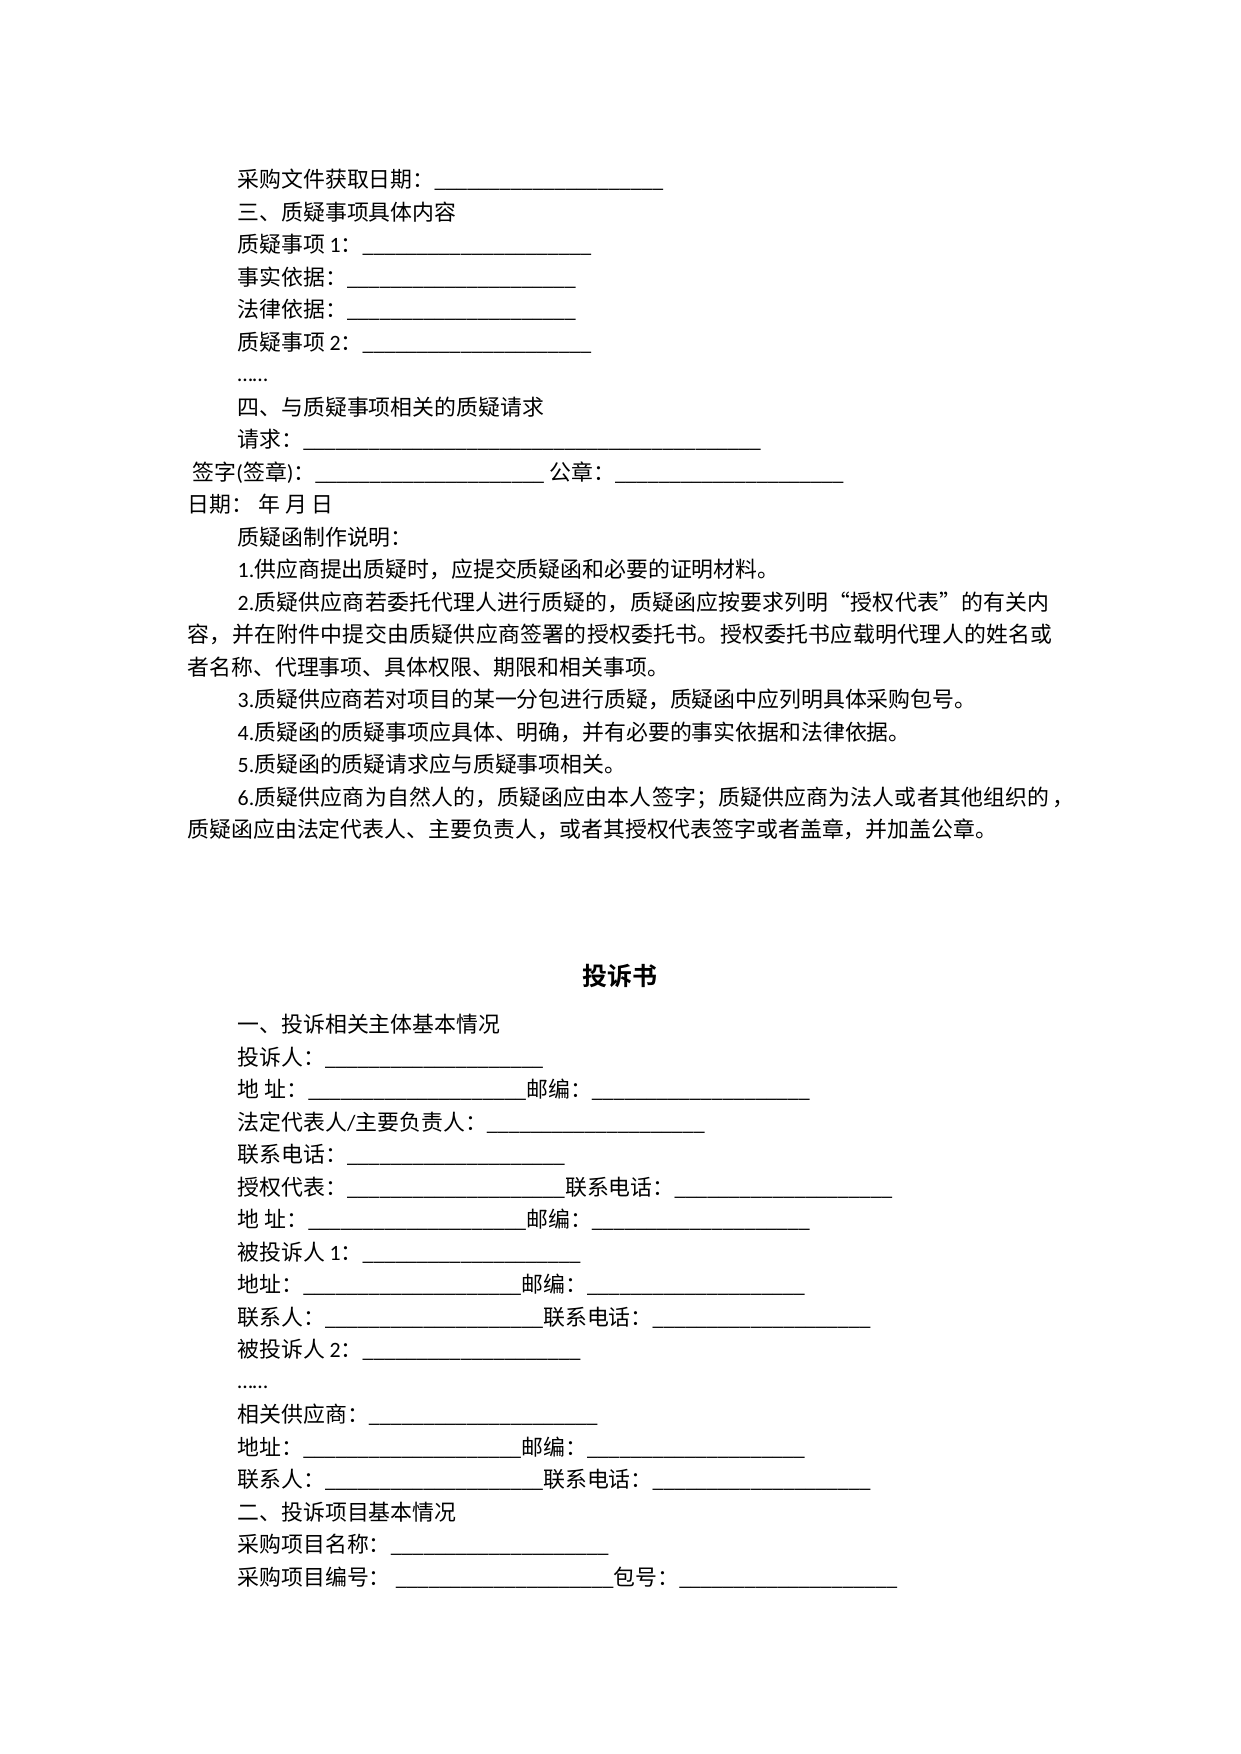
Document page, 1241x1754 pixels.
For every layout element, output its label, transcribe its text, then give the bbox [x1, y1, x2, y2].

text 二、投诉项目基本情况 [187, 1494, 1053, 1527]
text 1.供应商提出质疑时，应提交质疑函和必要的证明材料。 [187, 552, 1053, 584]
text …… [187, 1364, 1053, 1397]
text 日期： 年 月 日 [187, 487, 1053, 519]
text 地 址：____________________邮编：____________________ [187, 1072, 1053, 1104]
text 投诉人：____________________ [187, 1039, 1053, 1072]
text 地 址：____________________邮编：____________________ [187, 1202, 1053, 1234]
text 5.质疑函的质疑请求应与质疑事项相关。 [187, 747, 1053, 779]
text …… [187, 357, 1053, 389]
text 法律依据：_____________________ [187, 292, 1053, 324]
text 相关供应商：_____________________ [187, 1397, 1053, 1429]
text 被投诉人1：____________________ [187, 1234, 1053, 1267]
text 采购项目编号： ____________________包号：____________________ [187, 1559, 1053, 1592]
text 签字(签章)：_____________________ 公章：_____________________ [187, 454, 1053, 487]
text 法定代表人/主要负责人：____________________ [187, 1104, 1053, 1137]
text 质疑事项2：_____________________ [187, 324, 1053, 357]
text 请求：__________________________________________ [187, 422, 1053, 454]
text 事实依据：_____________________ [187, 259, 1053, 292]
text 联系人：____________________联系电话：____________________ [187, 1462, 1053, 1494]
text 地址：____________________邮编：____________________ [187, 1267, 1053, 1299]
text 被投诉人2：____________________ [187, 1332, 1053, 1364]
text 联系人：____________________联系电话：____________________ [187, 1299, 1053, 1332]
text 质疑事项1：_____________________ [187, 227, 1053, 259]
text 联系电话：____________________ [187, 1137, 1053, 1169]
text 三、质疑事项具体内容 [187, 194, 1053, 227]
text 采购文件获取日期：_____________________ [187, 162, 1053, 194]
text 投诉书 [187, 942, 1053, 1007]
text 授权代表：____________________联系电话：____________________ [187, 1169, 1053, 1202]
text 采购项目名称：____________________ [187, 1527, 1053, 1559]
text 3.质疑供应商若对项目的某一分包进行质疑，质疑函中应列明具体采购包号。 [187, 682, 1053, 714]
text 4.质疑函的质疑事项应具体、明确，并有必要的事实依据和法律依据。 [187, 714, 1053, 747]
text 地址：____________________邮编：____________________ [187, 1429, 1053, 1462]
text 2.质疑供应商若委托代理人进行质疑的，质疑函应按要求列明“授权代表”的有关内容，并在附件中提交由质疑供应商签署的授权委托书。授权委托书应载明代理人的姓名或者名称、代理事项、具体权限、期限和相关事项。 [187, 584, 1053, 682]
text 四、与质疑事项相关的质疑请求 [187, 389, 1053, 422]
text 质疑函制作说明： [187, 519, 1053, 552]
text 一、投诉相关主体基本情况 [187, 1007, 1053, 1039]
text 6.质疑供应商为自然人的，质疑函应由本人签字；质疑供应商为法人或者其他组织的，质疑函应由法定代表人、主要负责人，或者其授权代表签字或者盖章，并加盖公章。 [187, 779, 1053, 844]
